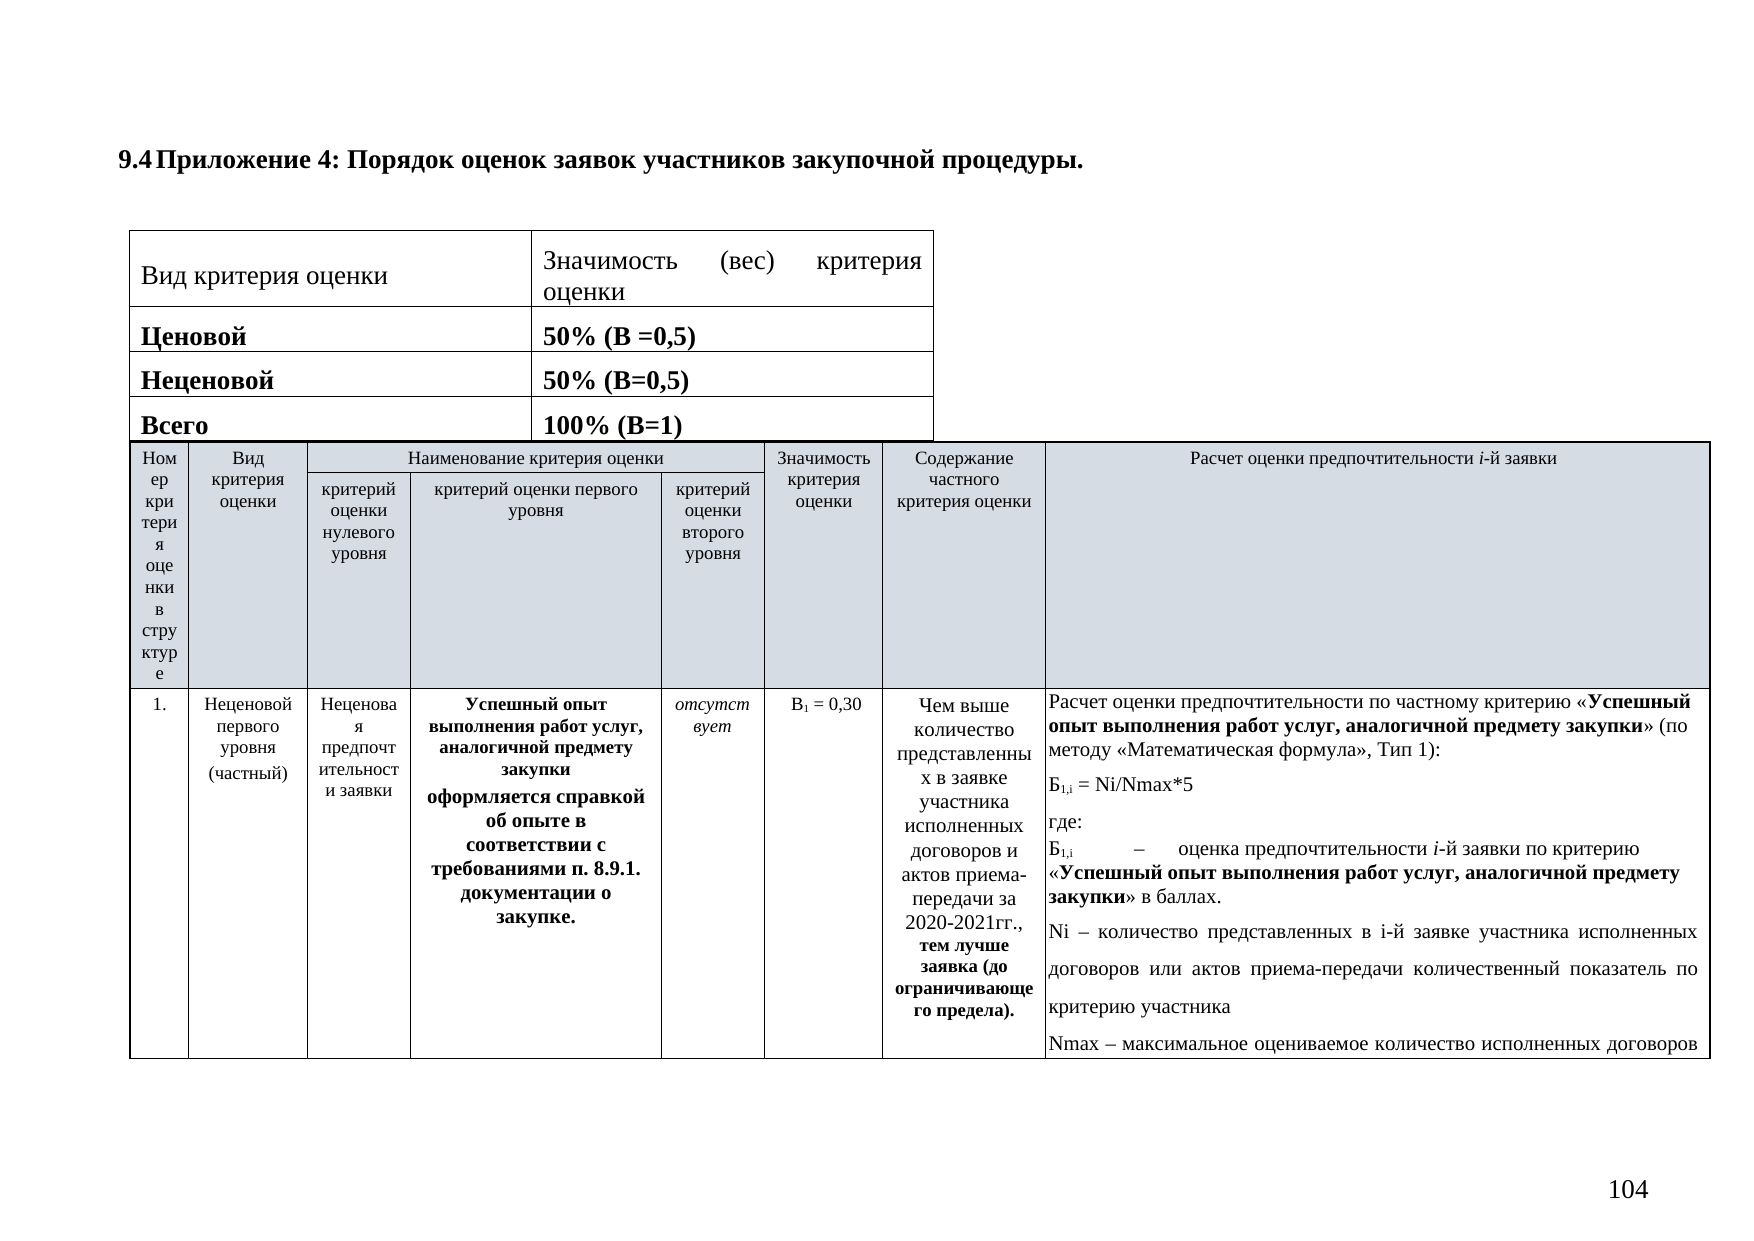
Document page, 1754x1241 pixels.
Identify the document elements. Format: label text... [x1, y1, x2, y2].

table_header Значимость критерия оценки [765, 443, 882, 688]
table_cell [308, 689, 410, 1058]
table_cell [189, 689, 307, 1058]
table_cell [1046, 689, 1709, 1058]
table_header Значимость (вес) критерия оценки [532, 231, 933, 306]
table_cell В1 = 0,30 [765, 689, 882, 1058]
table_cell Ценовой [130, 307, 531, 351]
table_header Вид критерия оценки [130, 231, 531, 306]
table_cell 100% (В=1) [532, 397, 933, 440]
table_cell критерий оценки первого уровня [411, 473, 661, 688]
table_header Вид критерия оценки [189, 443, 307, 688]
table_cell отсутствует [662, 689, 764, 1058]
table_cell Всего [130, 397, 531, 440]
table_header Расчет оценки предпочтительности i-й заявки [1046, 443, 1709, 688]
table_header Содержание частного критерия оценки [883, 443, 1045, 688]
table_cell 50% (В=0,5) [532, 352, 933, 396]
table_cell 1. [131, 689, 188, 1058]
table_header Наименование критерия оценки [308, 443, 764, 472]
table_cell Неценовой [130, 352, 531, 396]
table_header Номер критерия оценки в структуре [131, 443, 188, 688]
table_cell критерий оценки нулевого уровня [308, 473, 410, 688]
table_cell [411, 689, 661, 1058]
table_cell критерий оценки второго уровня [662, 473, 764, 688]
table_cell 50% (В =0,5) [532, 307, 933, 351]
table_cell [883, 689, 1045, 1058]
list Приложение 4: Порядок оценок заявок участников закупочной процедуры. [118, 143, 1710, 174]
